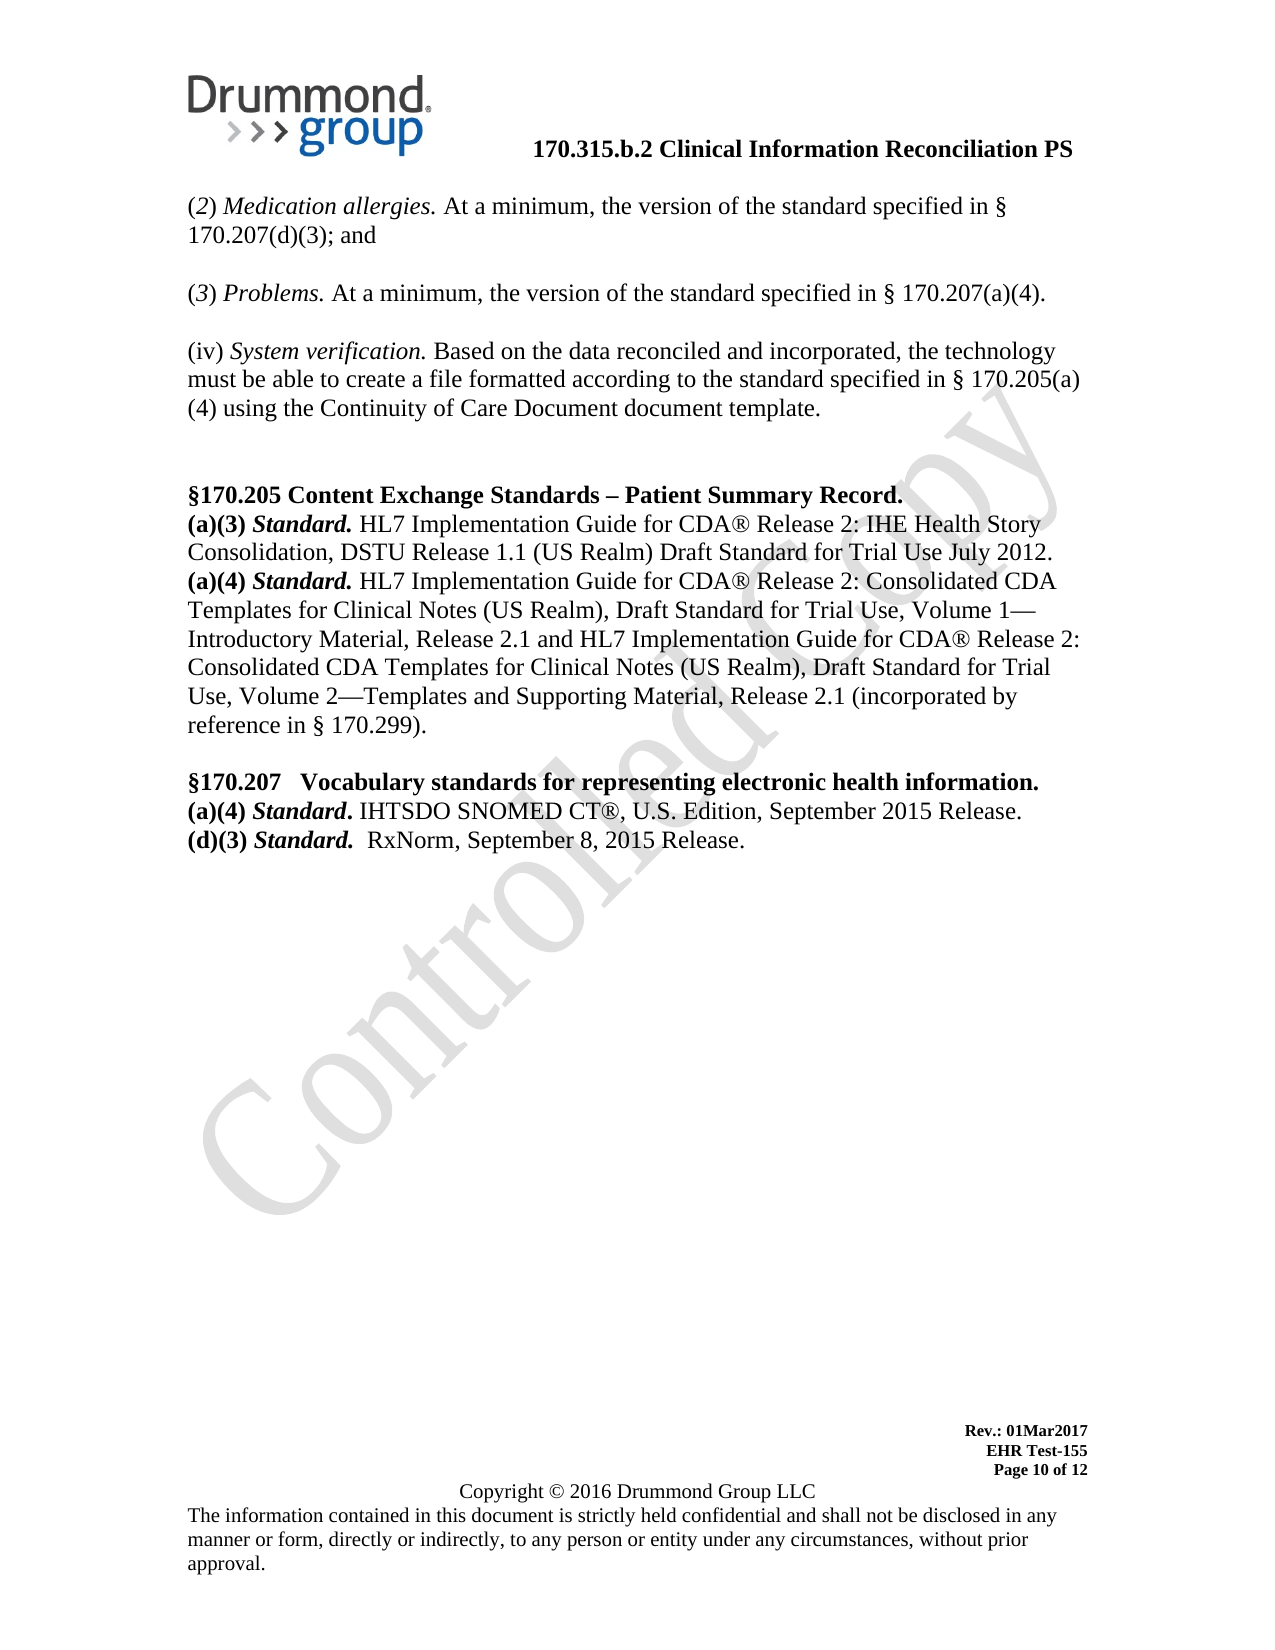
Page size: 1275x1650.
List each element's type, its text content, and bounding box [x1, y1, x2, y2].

text (iv) System verification. Based on the data reconciled and incorporated, the technology must be able to create a file formatted according to the standard specified in § 170.205(a)(4) using the Continuity of Care Document document template. [187, 336, 1087, 422]
text (a)(4) Standard. HL7 Implementation Guide for CDA® Release 2: Consolidated CDA Templates for Clinical Notes (US Realm), Draft Standard for Trial Use, Volume 1—Introductory Material, Release 2.1 and HL7 Implementation Guide for CDA® Release 2: Consolidated CDA Templates for Clinical Notes (US Realm), Draft Standard for Trial Use, Volume 2—Templates and Supporting Material, Release 2.1 (incorporated by reference in § 170.299). [187, 566, 1087, 739]
text (a)(4) Standard. IHTSDO SNOMED CT®, U.S. Edition, September 2015 Release. [187, 796, 1087, 825]
text (a)(3) Standard. HL7 Implementation Guide for CDA® Release 2: IHE Health Story Consolidation, DSTU Release 1.1 (US Realm) Draft Standard for Trial Use July 2012. [187, 509, 1087, 566]
picture [187, 75, 433, 157]
text §170.207 Vocabulary standards for representing electronic health information. [187, 767, 1087, 796]
text §170.205 Content Exchange Standards – Patient Summary Record. [187, 480, 1087, 509]
text (d)(3) Standard. RxNorm, September 8, 2015 Release. [187, 825, 1087, 854]
text (2) Medication allergies. At a minimum, the version of the standard specified in § 170.207(d)(3); and [187, 191, 1087, 249]
text (3) Problems. At a minimum, the version of the standard specified in § 170.207(a)(4). [187, 278, 1087, 307]
